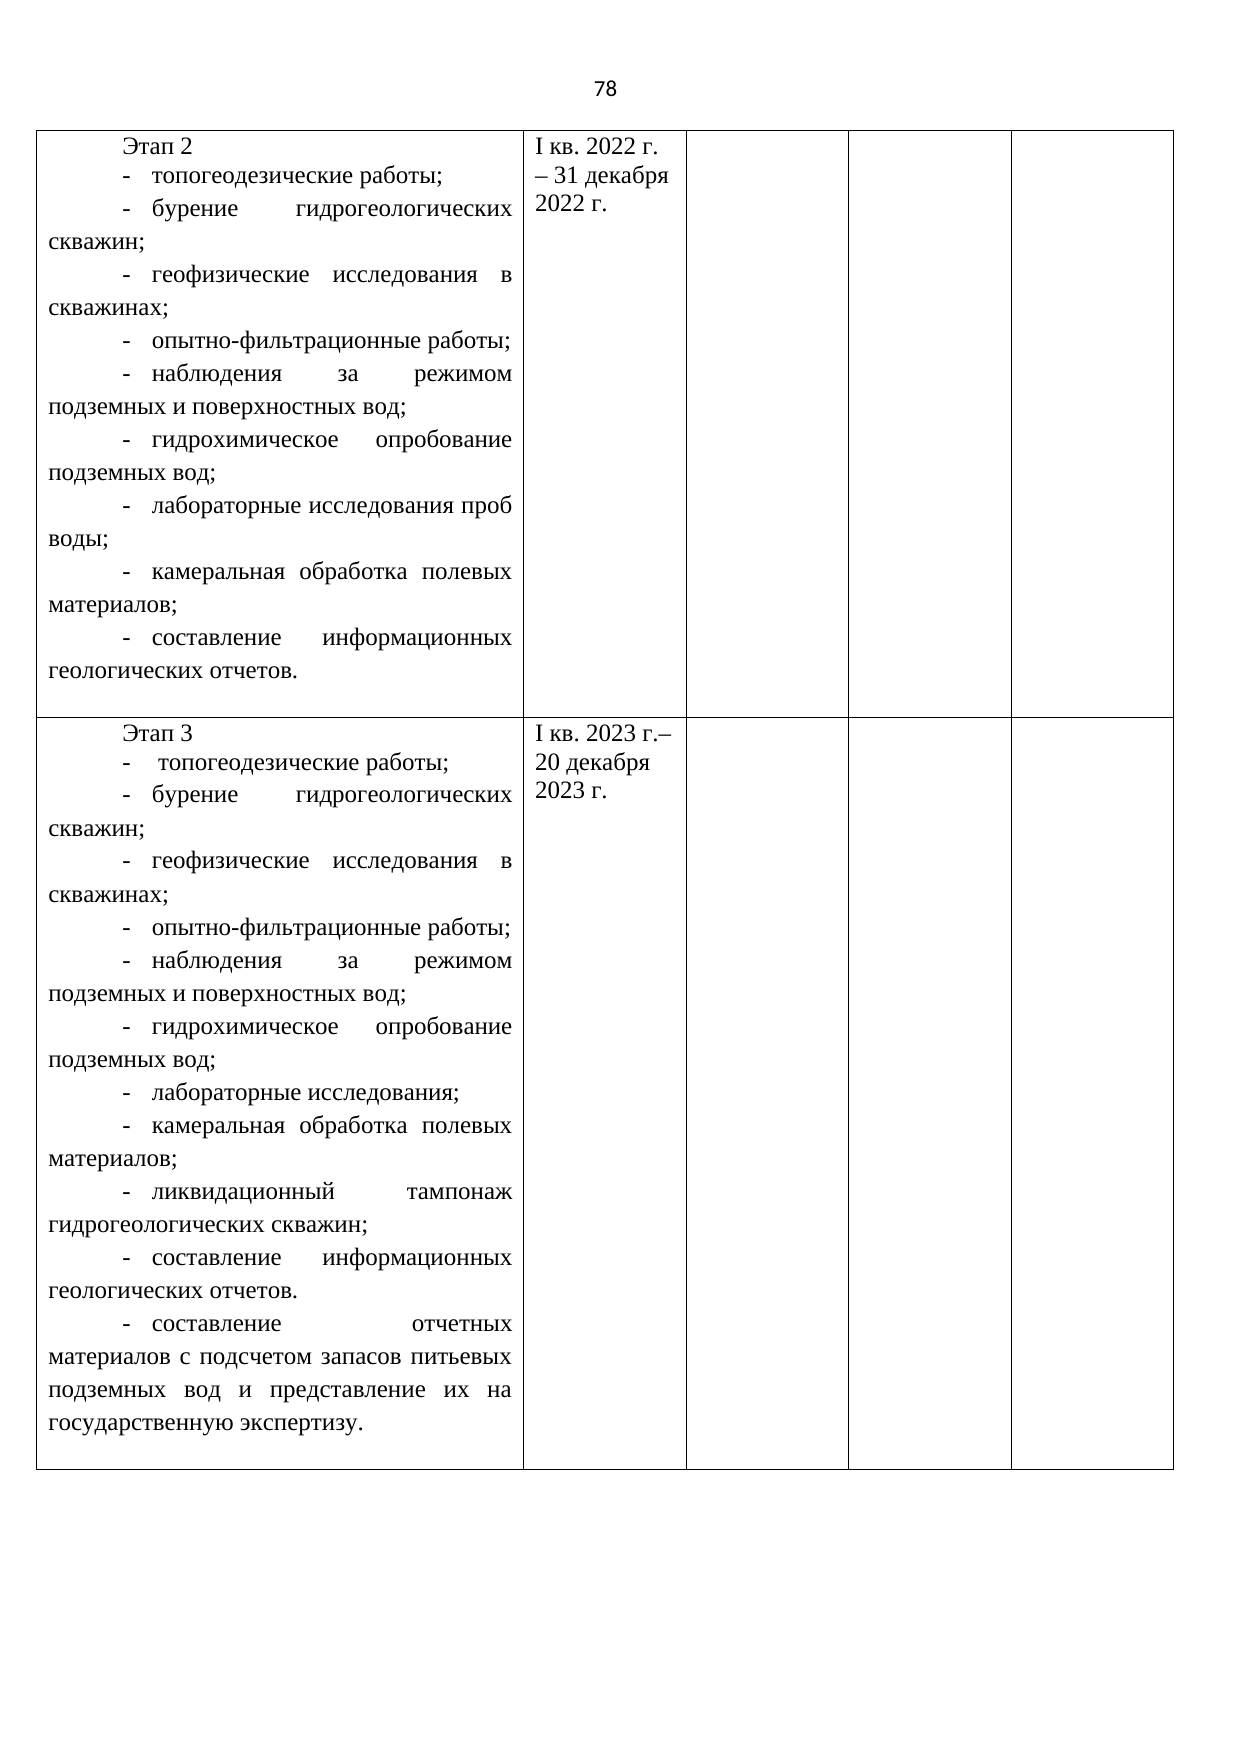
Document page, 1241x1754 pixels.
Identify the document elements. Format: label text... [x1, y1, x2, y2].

table_cell [849, 718, 1011, 1469]
table_cell Этап 2 топогеодезические работы; бурение гидрогеологических скважин; геофизические исследования в скважинах; опытно-фильтрационные работы; наблюдения за режимом подземных и поверхностных вод; гидрохимическое опробование подземных вод; лабораторные исследования проб воды; камеральная обработка полевых материалов; составление информационных геологических отчетов. [37, 131, 523, 717]
table_cell Этап 3 топогеодезические работы; бурение гидрогеологических скважин; геофизические исследования в скважинах; опытно-фильтрационные работы; наблюдения за режимом подземных и поверхностных вод; гидрохимическое опробование подземных вод; лабораторные исследования; камеральная обработка полевых материалов; ликвидационный тампонаж гидрогеологических скважин; составление информационных геологических отчетов. составление отчетных материалов с подсчетом запасов питьевых подземных вод и представление их на государственную экспертизу. [37, 718, 523, 1469]
table_cell I кв. 2022 г. – 31 декабря 2022 г. [524, 131, 686, 717]
table_cell [687, 718, 848, 1469]
table_cell I кв. 2023 г.– 20 декабря 2023 г. [524, 718, 686, 1469]
table_cell [1012, 718, 1173, 1469]
table_cell [1012, 131, 1173, 717]
table_cell [687, 131, 848, 717]
table_cell [849, 131, 1011, 717]
